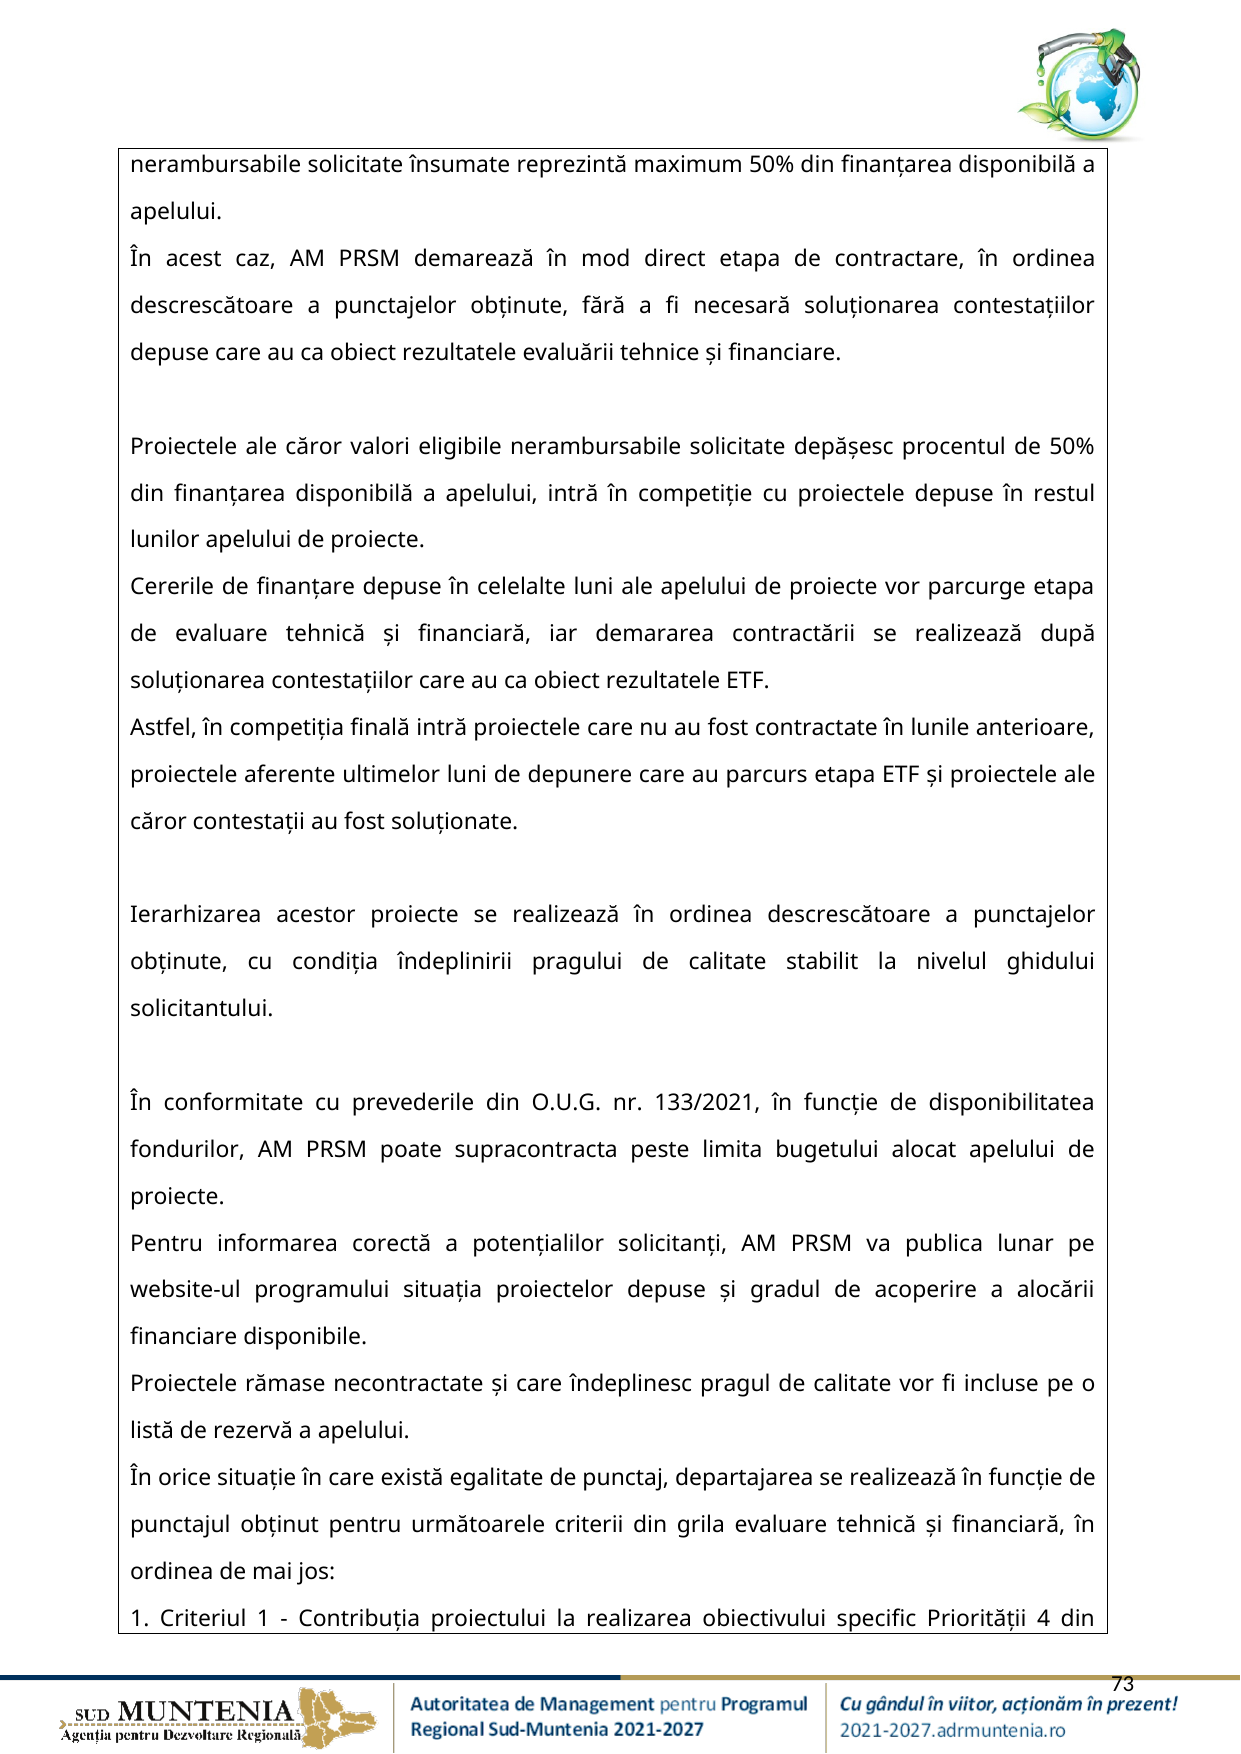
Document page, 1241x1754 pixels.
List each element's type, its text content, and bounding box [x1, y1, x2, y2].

picture [0, 1675, 1241, 1754]
picture [1003, 28, 1157, 146]
